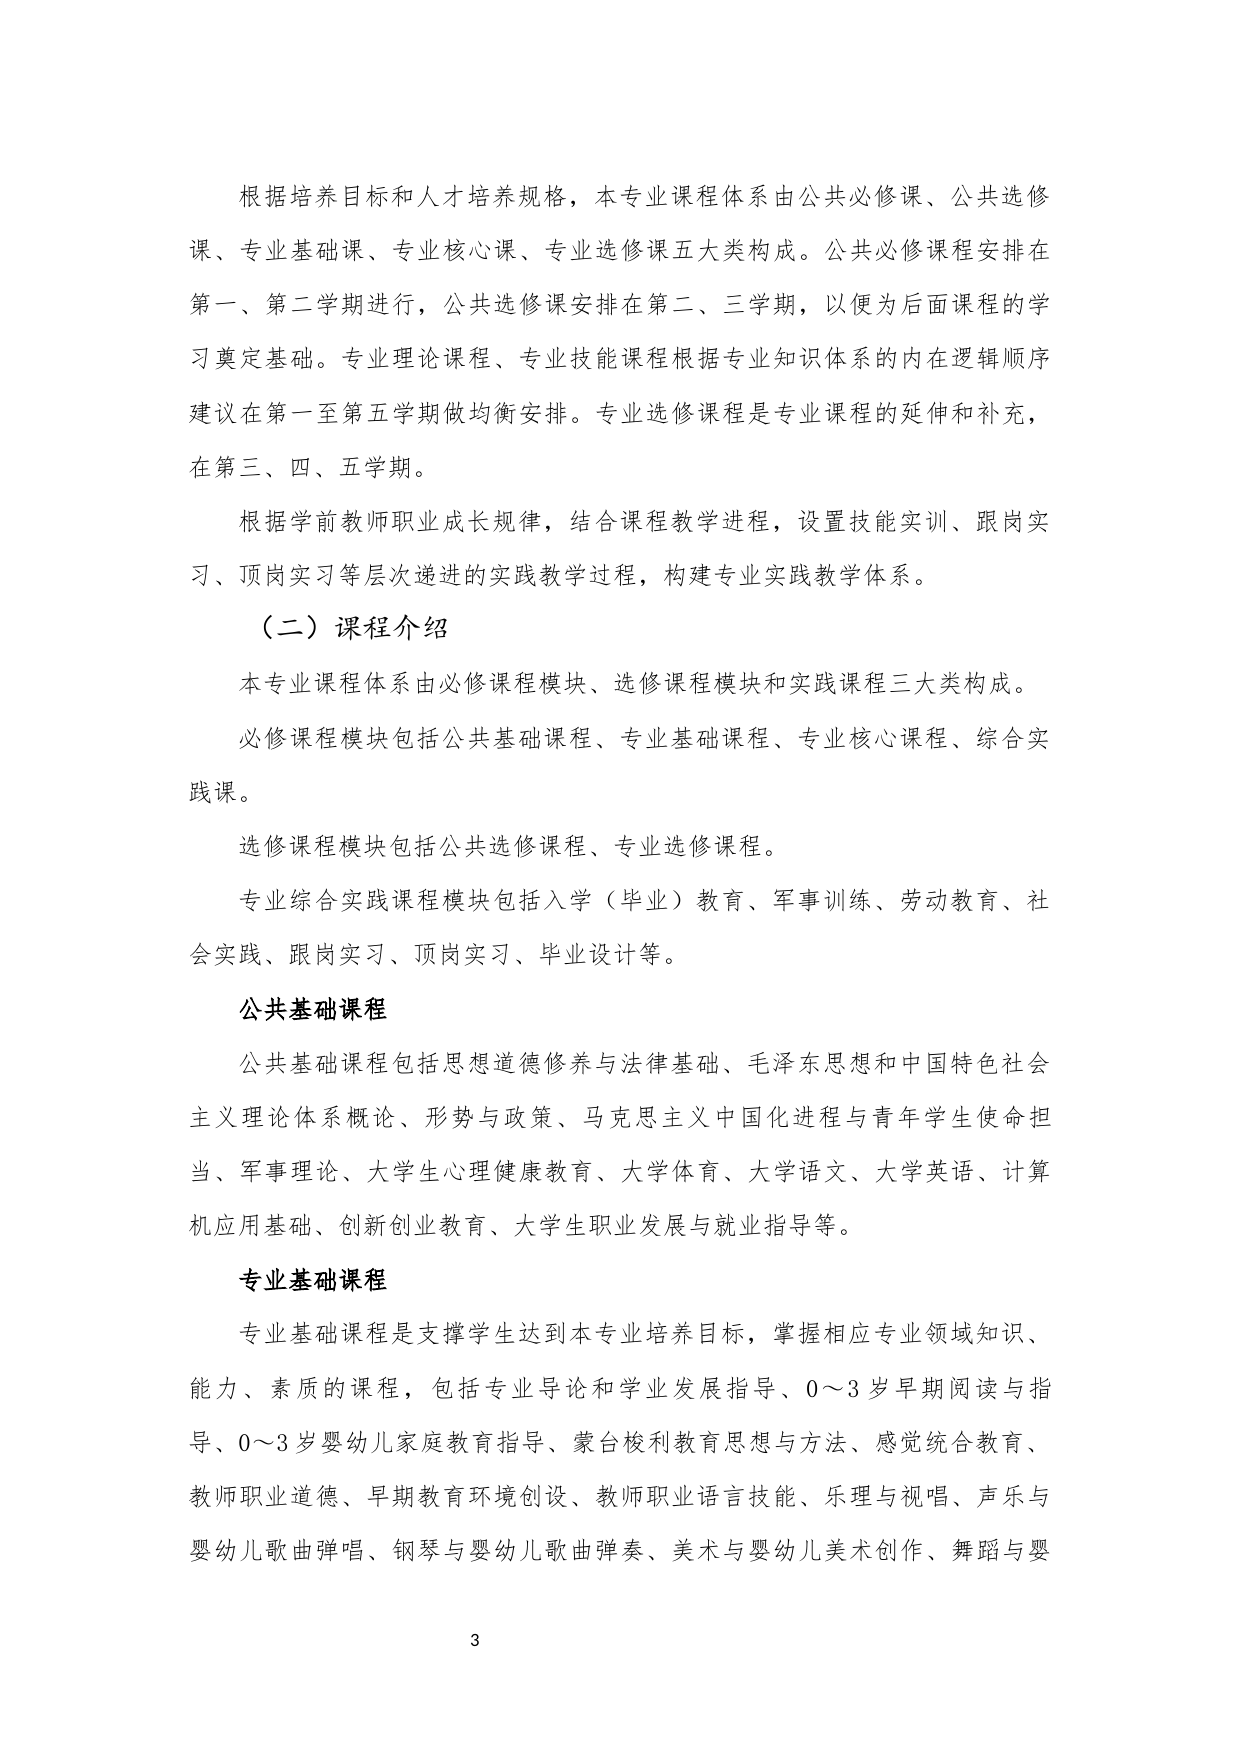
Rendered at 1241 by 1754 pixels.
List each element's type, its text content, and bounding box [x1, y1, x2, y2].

text （二）课程介绍 [187, 595, 1053, 649]
text 必修课程模块包括公共基础课程、专业基础课程、专业核心课程、综合实践课。 [187, 704, 1053, 812]
text 根据培养目标和人才培养规格，本专业课程体系由公共必修课、公共选修课、专业基础课、专业核心课、专业选修课五大类构成。公共必修课程安排在第一、第二学期进行，公共选修课安排在第二、三学期，以便为后面课程的学习奠定基础。专业理论课程、专业技能课程根据专业知识体系的内在逻辑顺序建议在第一至第五学期做均衡安排。专业选修课程是专业课程的延伸和补充，在第三、四、五学期。 [187, 162, 1053, 487]
text 专业基础课程 [187, 1245, 1053, 1299]
text 公共基础课程 [187, 974, 1053, 1029]
text 根据学前教师职业成长规律，结合课程教学进程，设置技能实训、跟岗实习、顶岗实习等层次递进的实践教学过程，构建专业实践教学体系。 [187, 487, 1053, 595]
text 本专业课程体系由必修课程模块、选修课程模块和实践课程三大类构成。 [187, 649, 1053, 704]
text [187, 1299, 1053, 1570]
text 专业综合实践课程模块包括入学（毕业）教育、军事训练、劳动教育、社会实践、跟岗实习、顶岗实习、毕业设计等。 [187, 866, 1053, 974]
text 公共基础课程包括思想道德修养与法律基础、毛泽东思想和中国特色社会主义理论体系概论、形势与政策、马克思主义中国化进程与青年学生使命担当、军事理论、大学生心理健康教育、大学体育、大学语文、大学英语、计算机应用基础、创新创业教育、大学生职业发展与就业指导等。 [187, 1029, 1053, 1245]
text 选修课程模块包括公共选修课程、专业选修课程。 [187, 812, 1053, 866]
